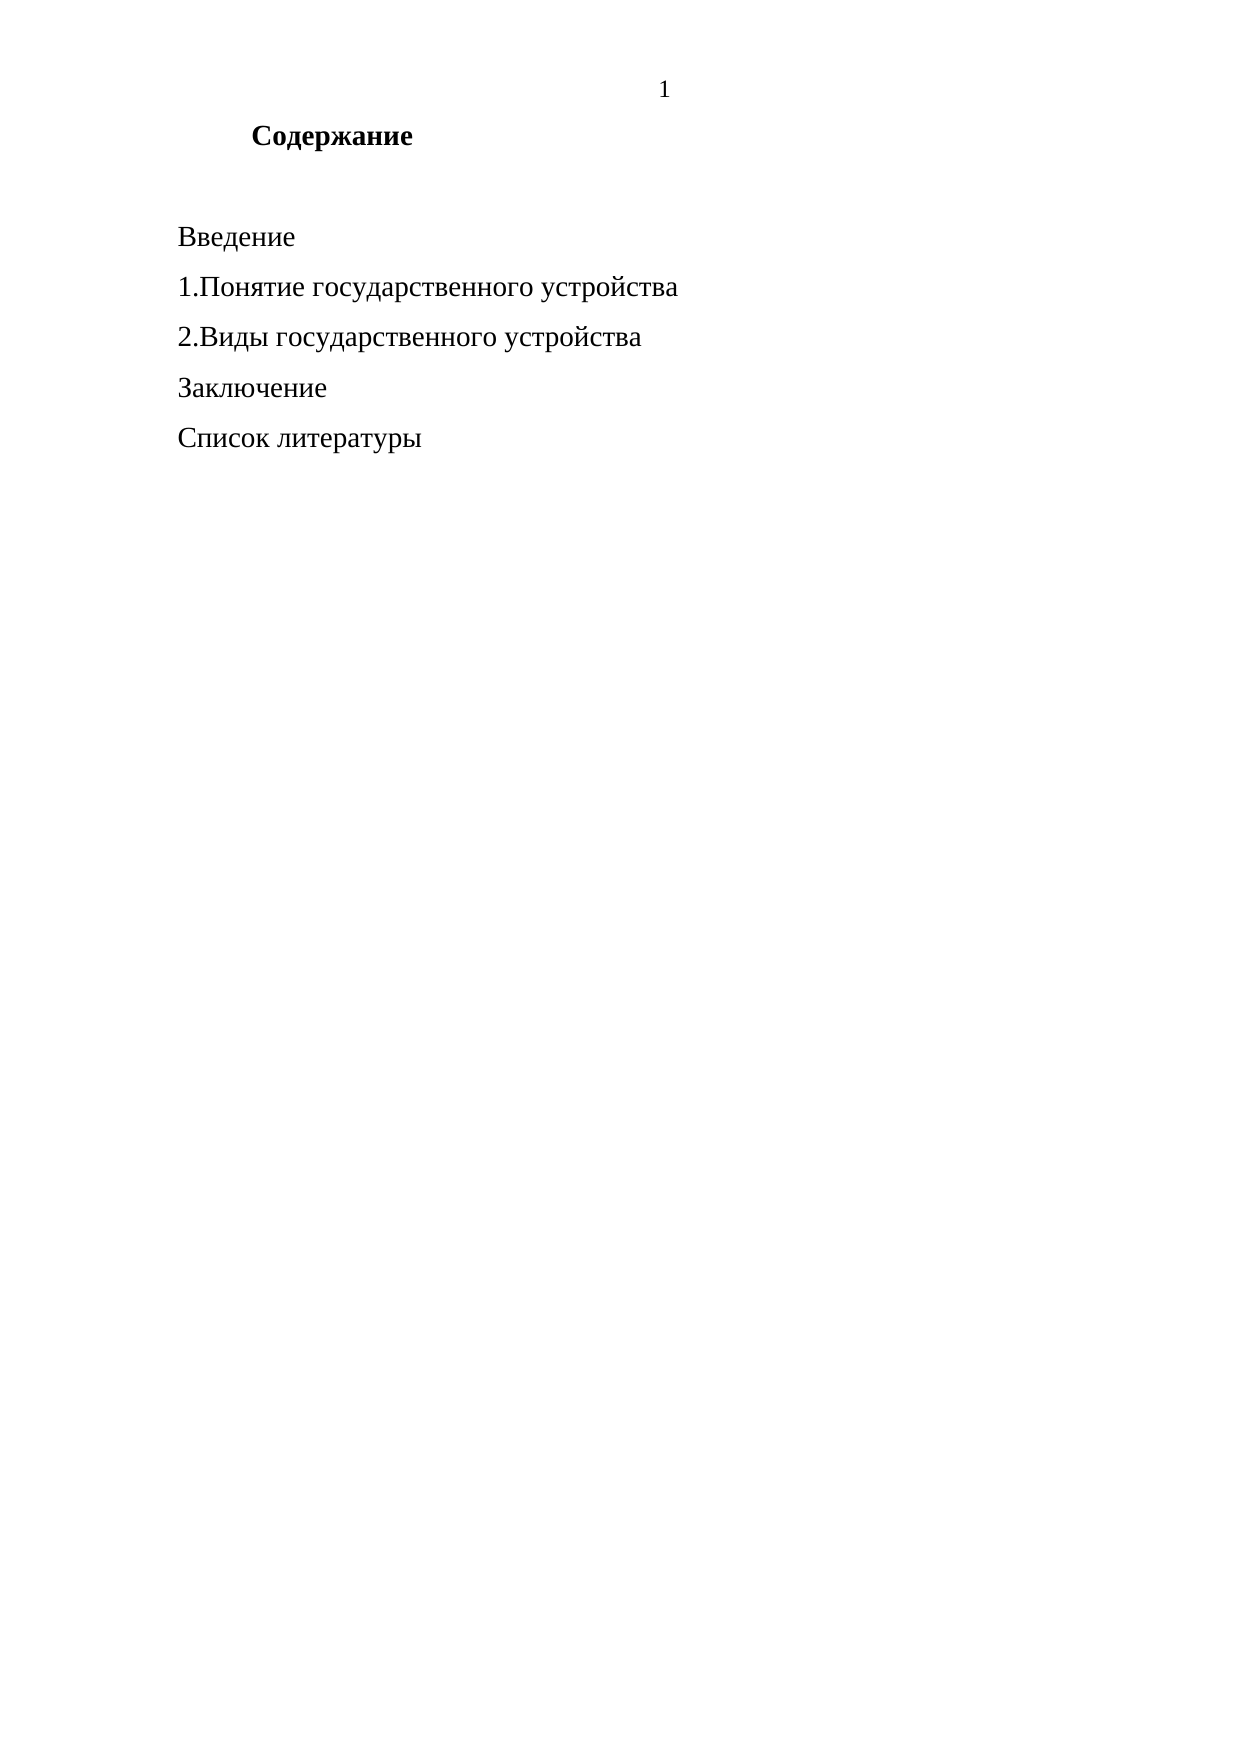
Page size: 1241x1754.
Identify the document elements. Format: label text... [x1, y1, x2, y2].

text Введение [177, 219, 1152, 252]
text Заключение [177, 370, 1152, 403]
text Список литературы [177, 420, 1152, 453]
text 2.Виды государственного устройства [177, 319, 1152, 353]
text Содержание [177, 118, 1152, 152]
text 1.Понятие государственного устройства [177, 269, 1152, 303]
